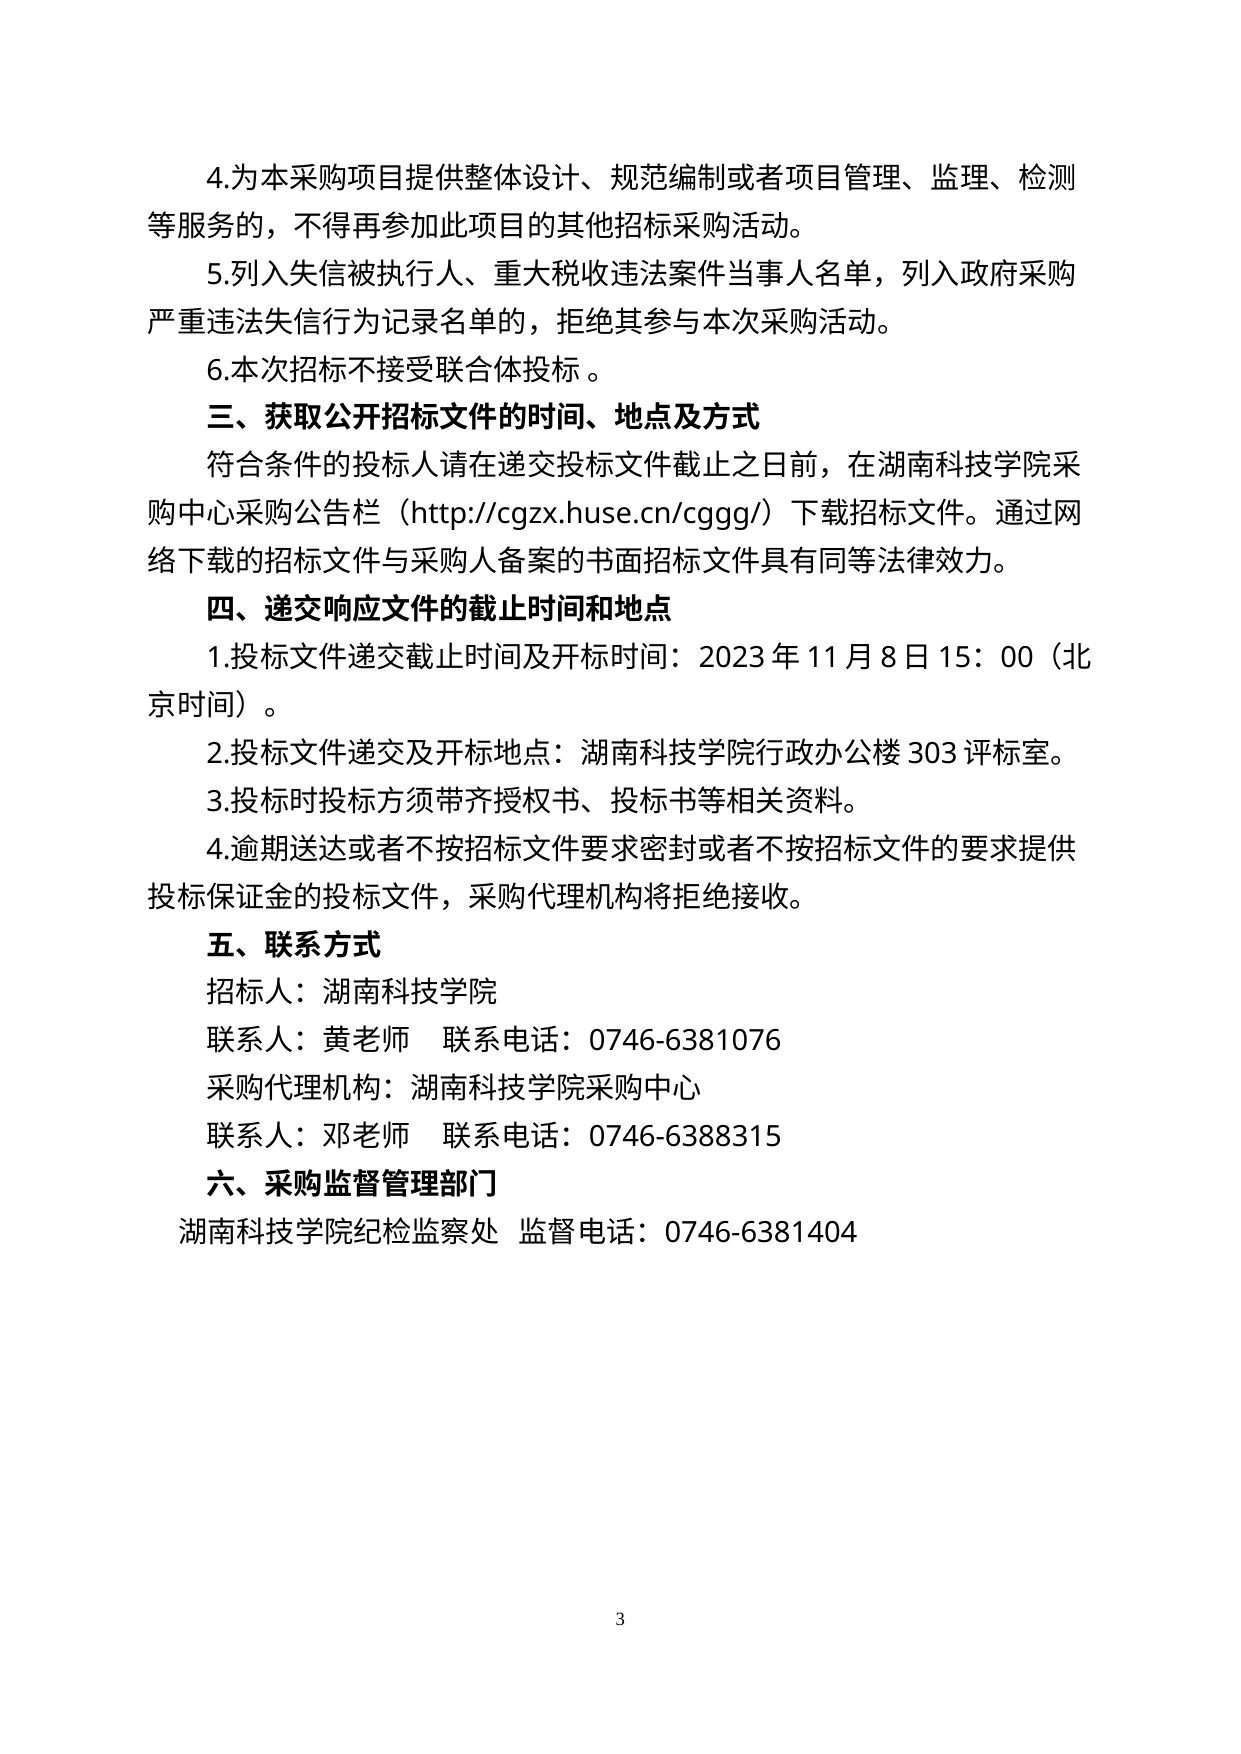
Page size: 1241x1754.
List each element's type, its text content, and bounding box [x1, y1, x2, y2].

text 四、递交响应文件的截止时间和地点 [148, 581, 1092, 629]
text 4.为本采购项目提供整体设计、规范编制或者项目管理、监理、检测等服务的，不得再参加此项目的其他招标采购活动。 [148, 150, 1092, 246]
text 6.本次招标不接受联合体投标 。 [148, 342, 1092, 389]
text 六、采购监督管理部门 [148, 1156, 1092, 1204]
text 联系人：邓老师 联系电话：0746-6388315 [148, 1108, 1092, 1156]
text 联系人：黄老师 联系电话：0746-6381076 [148, 1012, 1092, 1060]
text 三、获取公开招标文件的时间、地点及方式 [148, 389, 1092, 437]
text 招标人：湖南科技学院 [148, 964, 1092, 1012]
text 4.逾期送达或者不按招标文件要求密封或者不按招标文件的要求提供投标保证金的投标文件，采购代理机构将拒绝接收。 [148, 821, 1092, 917]
text 2.投标文件递交及开标地点：湖南科技学院行政办公楼303评标室。 [148, 725, 1092, 773]
text 湖南科技学院纪检监察处 监督电话：0746-6381404 [148, 1204, 1092, 1252]
text 五、联系方式 [148, 917, 1092, 964]
text 采购代理机构：湖南科技学院采购中心 [148, 1060, 1092, 1108]
text 5.列入失信被执行人、重大税收违法案件当事人名单，列入政府采购严重违法失信行为记录名单的，拒绝其参与本次采购活动。 [148, 246, 1092, 342]
text 符合条件的投标人请在递交投标文件截止之日前，在湖南科技学院采购中心采购公告栏（http://cgzx.huse.cn/cggg/）下载招标文件。通过网络下载的招标文件与采购人备案的书面招标文件具有同等法律效力。 [148, 437, 1092, 581]
text 1.投标文件递交截止时间及开标时间：2023年11月8日15：00（北京时间）。 [148, 629, 1092, 725]
text 3.投标时投标方须带齐授权书、投标书等相关资料。 [148, 773, 1092, 821]
